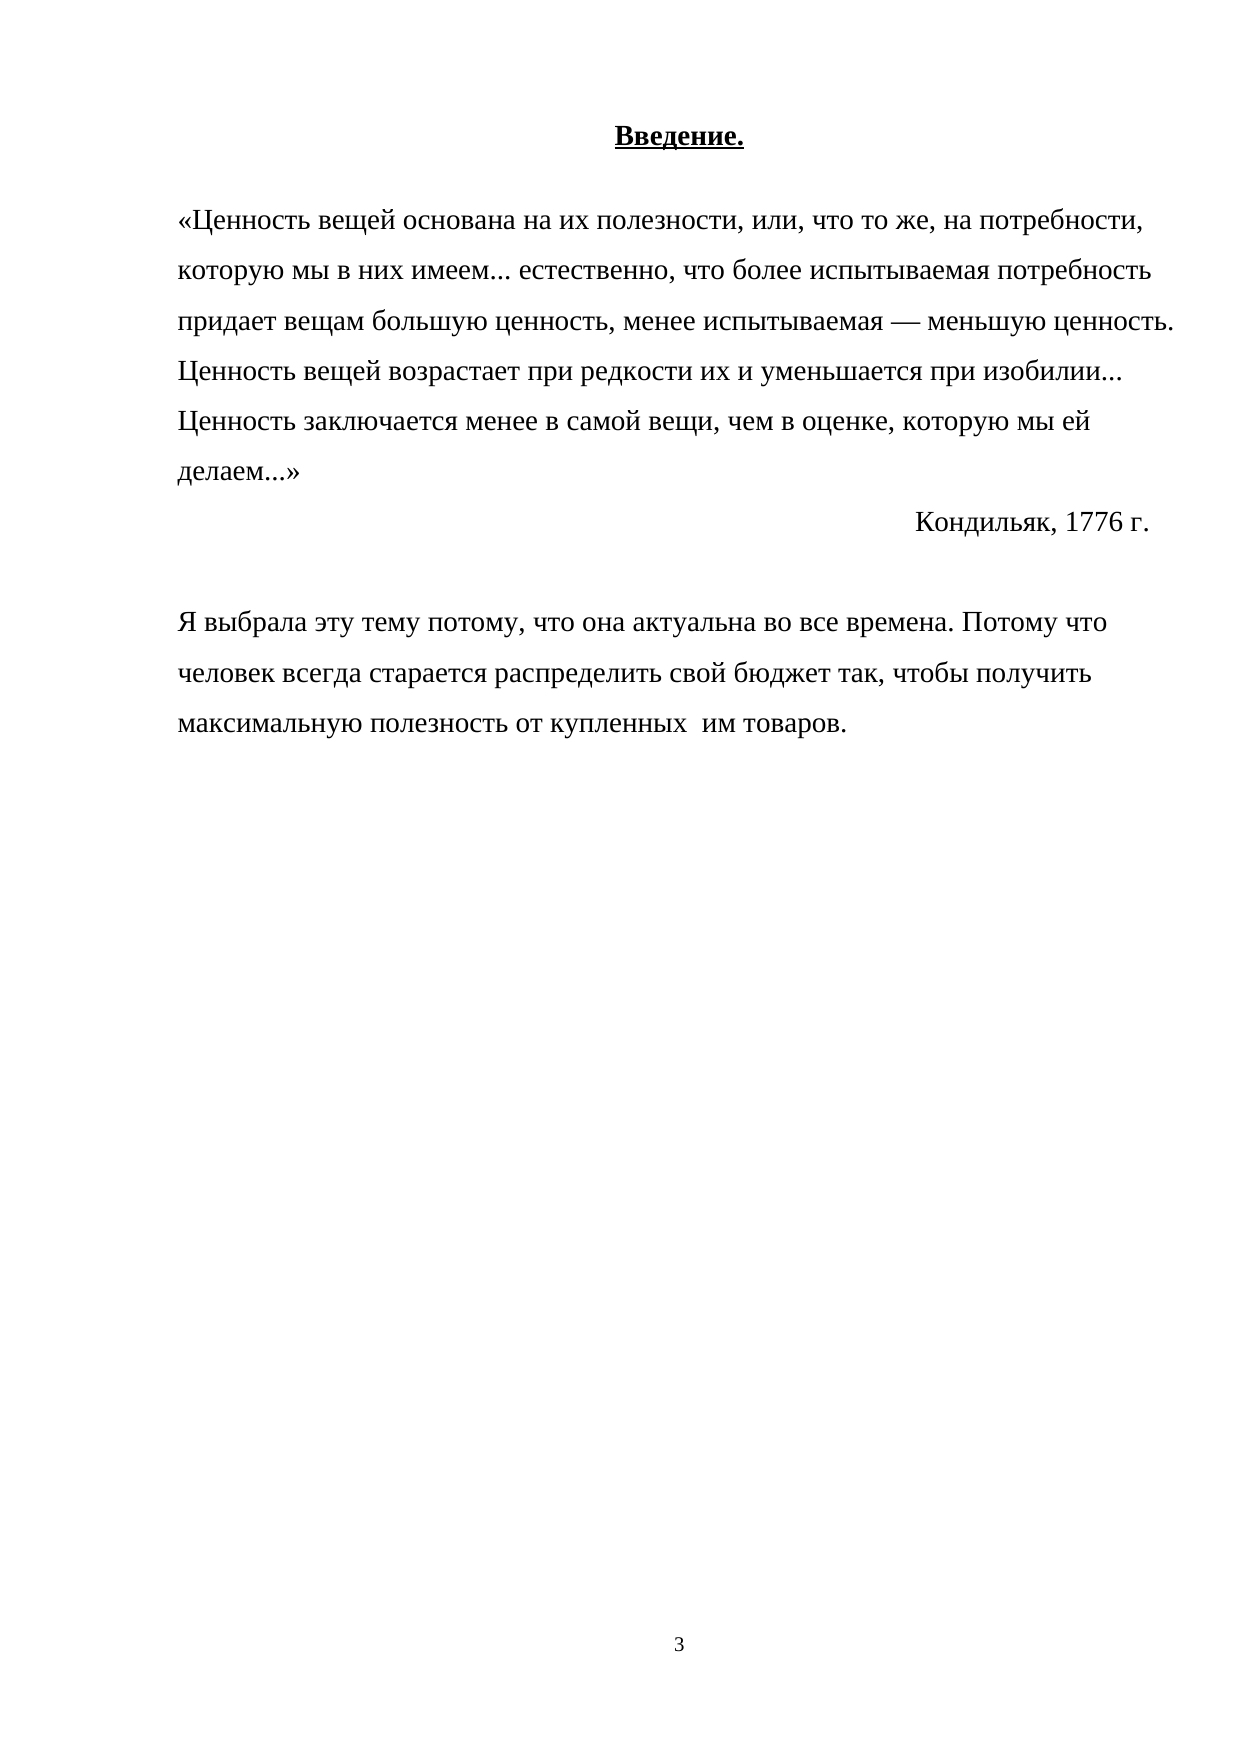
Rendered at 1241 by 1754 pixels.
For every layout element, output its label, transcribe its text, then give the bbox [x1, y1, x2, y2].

text Введение. [177, 118, 1181, 152]
text «Ценность вещей основана на их полезности, или, что то же, на потребности, которую мы в них имеем... естественно, что более испытываемая потребность придает вещам большую ценность, менее испытываемая — меньшую ценность. Ценность вещей возрастает при редкости их и уменьшается при изобилии... Ценность заключается менее в самой вещи, чем в оценке, которую мы ей делаем...» [177, 202, 1181, 487]
text Кондильяк, 1776 г. [177, 504, 1181, 537]
text Я выбрала эту тему потому, что она актуальна во все времена. Потому что человек всегда старается распределить свой бюджет так, чтобы получить максимальную полезность от купленных им товаров. [177, 604, 1181, 739]
